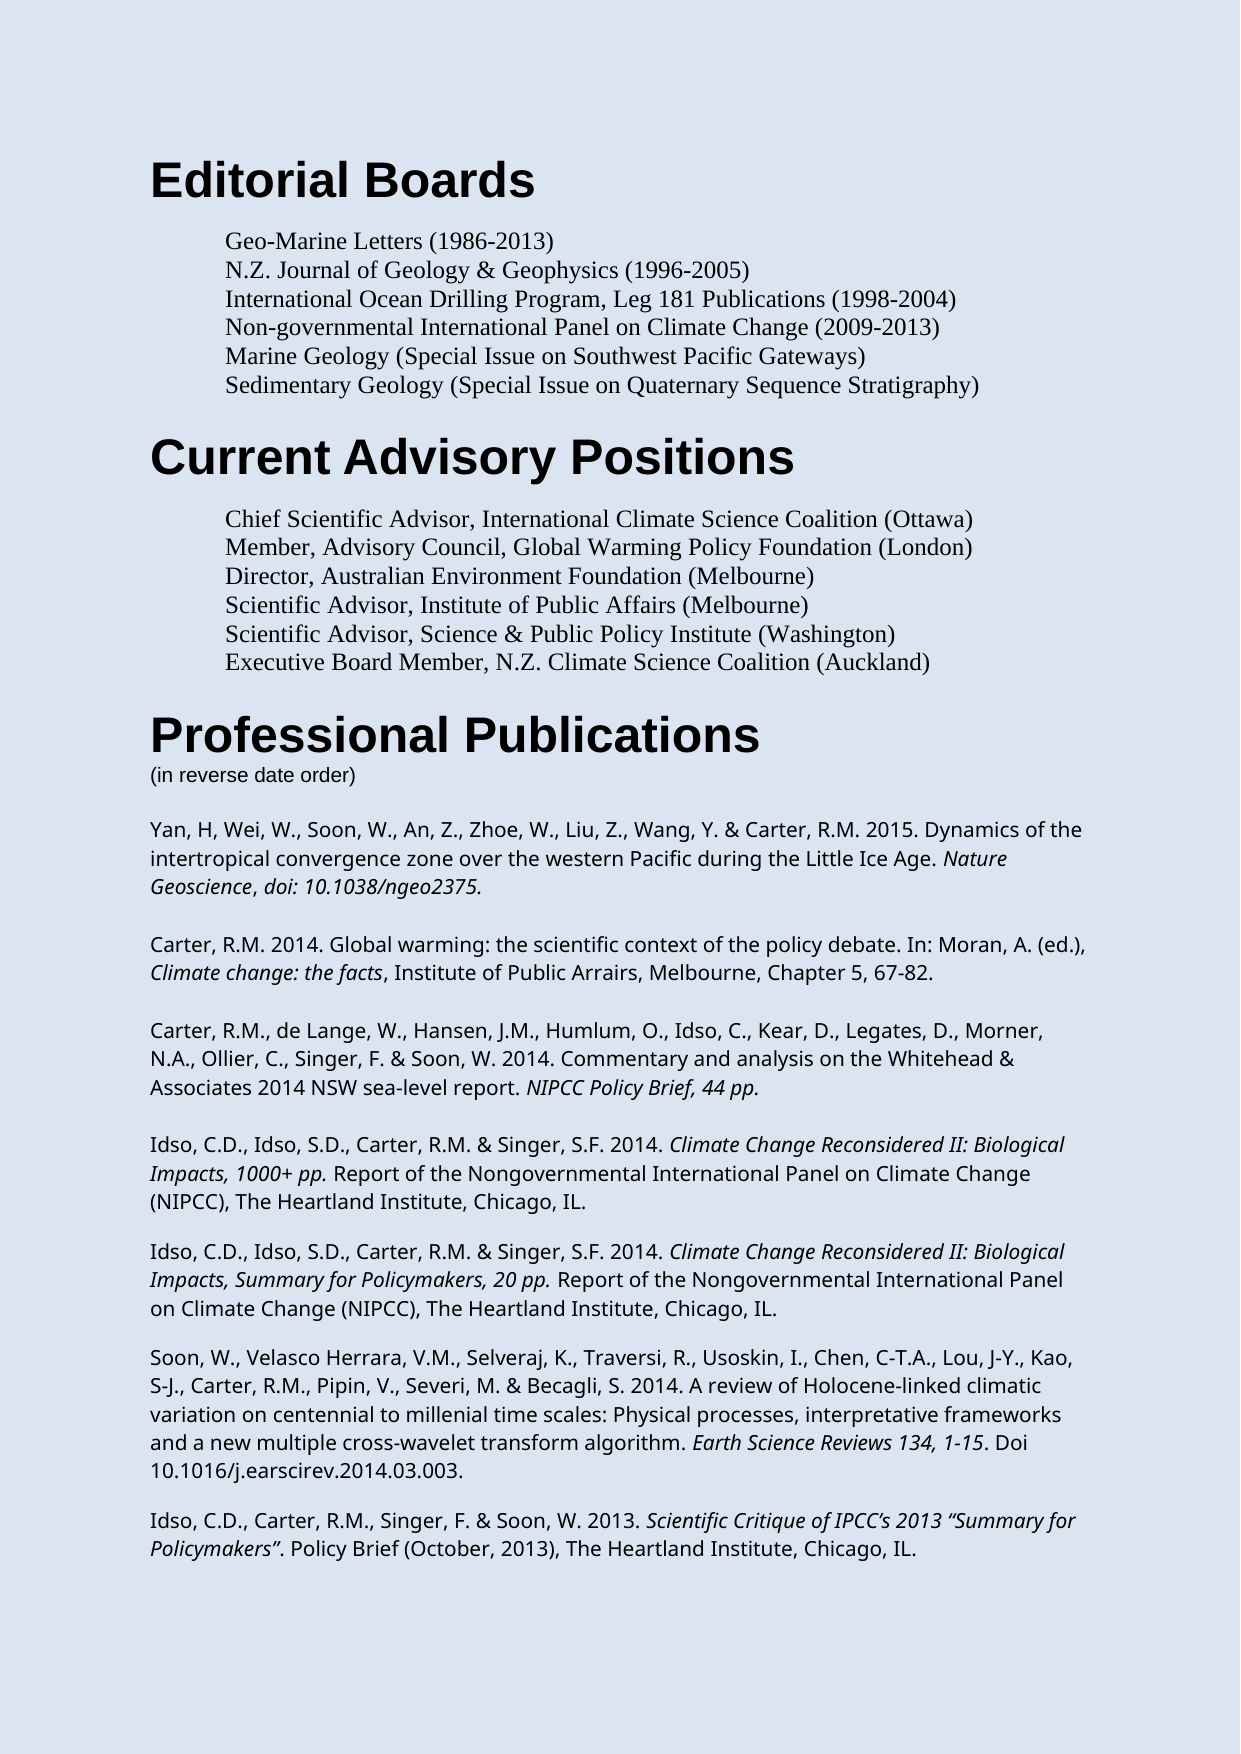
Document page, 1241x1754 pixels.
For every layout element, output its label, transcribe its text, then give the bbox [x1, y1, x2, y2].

text Member, Advisory Council, Global Warming Policy Foundation (London) [150, 532, 1090, 561]
text International Ocean Drilling Program, Leg 181 Publications (1998-2004) [150, 284, 1090, 312]
text Scientific Advisor, Science & Public Policy Institute (Washington) [150, 619, 1090, 647]
text Executive Board Member, N.Z. Climate Science Coalition (Auckland) [150, 647, 1090, 676]
text Scientific Advisor, Institute of Public Affairs (Melbourne) [150, 590, 1090, 619]
subtitle Professional Publications (in reverse date order) [150, 705, 1090, 786]
text Sedimentary Geology (Special Issue on Quaternary Sequence Stratigraphy) [150, 370, 1090, 399]
text Chief Scientific Advisor, International Climate Science Coalition (Ottawa) [150, 504, 1090, 532]
text Idso, C.D., Idso, S.D., Carter, R.M. & Singer, S.F. 2014. Climate Change Reconsidered II: Biological Impacts, Summary for Policymakers, 20 pp. Report of the Nongovernmental International Panel on Climate Change (NIPCC), The Heartland Institute, Chicago, IL. [150, 1237, 1090, 1322]
text Idso, C.D., Idso, S.D., Carter, R.M. & Singer, S.F. 2014. Climate Change Reconsidered II: Biological Impacts, 1000+ pp. Report of the Nongovernmental International Panel on Climate Change (NIPCC), The Heartland Institute, Chicago, IL. [150, 1131, 1090, 1216]
subtitle Current Advisory Positions [150, 427, 1090, 485]
text Soon, W., Velasco Herrara, V.M., Selveraj, K., Traversi, R., Usoskin, I., Chen, C-T.A., Lou, J-Y., Kao, S-J., Carter, R.M., Pipin, V., Severi, M. & Becagli, S. 2014. A review of Holocene-linked climatic variation on centennial to millenial time scales: Physical processes, interpretative frameworks and a new multiple cross-wavelet transform algorithm. Earth Science Reviews 134, 1-15. Doi 10.1016/j.earscirev.2014.03.003. [150, 1343, 1090, 1485]
subtitle Editorial Boards [150, 150, 1090, 207]
text Yan, H, Wei, W., Soon, W., An, Z., Zhoe, W., Liu, Z., Wang, Y. & Carter, R.M. 2015. Dynamics of the intertropical convergence zone over the western Pacific during the Little Ice Age. Nature Geoscience, doi: 10.1038/ngeo2375. [150, 816, 1090, 901]
text Marine Geology (Special Issue on Southwest Pacific Gateways) [150, 341, 1090, 370]
text Carter, R.M., de Lange, W., Hansen, J.M., Humlum, O., Idso, C., Kear, D., Legates, D., Morner, N.A., Ollier, C., Singer, F. & Soon, W. 2014. Commentary and analysis on the Whitehead & Associates 2014 NSW sea-level report. NIPCC Policy Brief, 44 pp. [150, 1016, 1090, 1101]
text N.Z. Journal of Geology & Geophysics (1996-2005) [150, 255, 1090, 284]
text Non-governmental International Panel on Climate Change (2009-2013) [150, 312, 1090, 341]
text Carter, R.M. 2014. Global warming: the scientific context of the policy debate. In: Moran, A. (ed.), Climate change: the facts, Institute of Public Arrairs, Melbourne, Chapter 5, 67-82. [150, 930, 1090, 987]
text Director, Australian Environment Foundation (Melbourne) [150, 561, 1090, 590]
text Idso, C.D., Carter, R.M., Singer, F. & Soon, W. 2013. Scientific Critique of IPCC’s 2013 “Summary for Policymakers”. Policy Brief (October, 2013), The Heartland Institute, Chicago, IL. [150, 1506, 1090, 1563]
text Geo-Marine Letters (1986-2013) [150, 226, 1090, 255]
